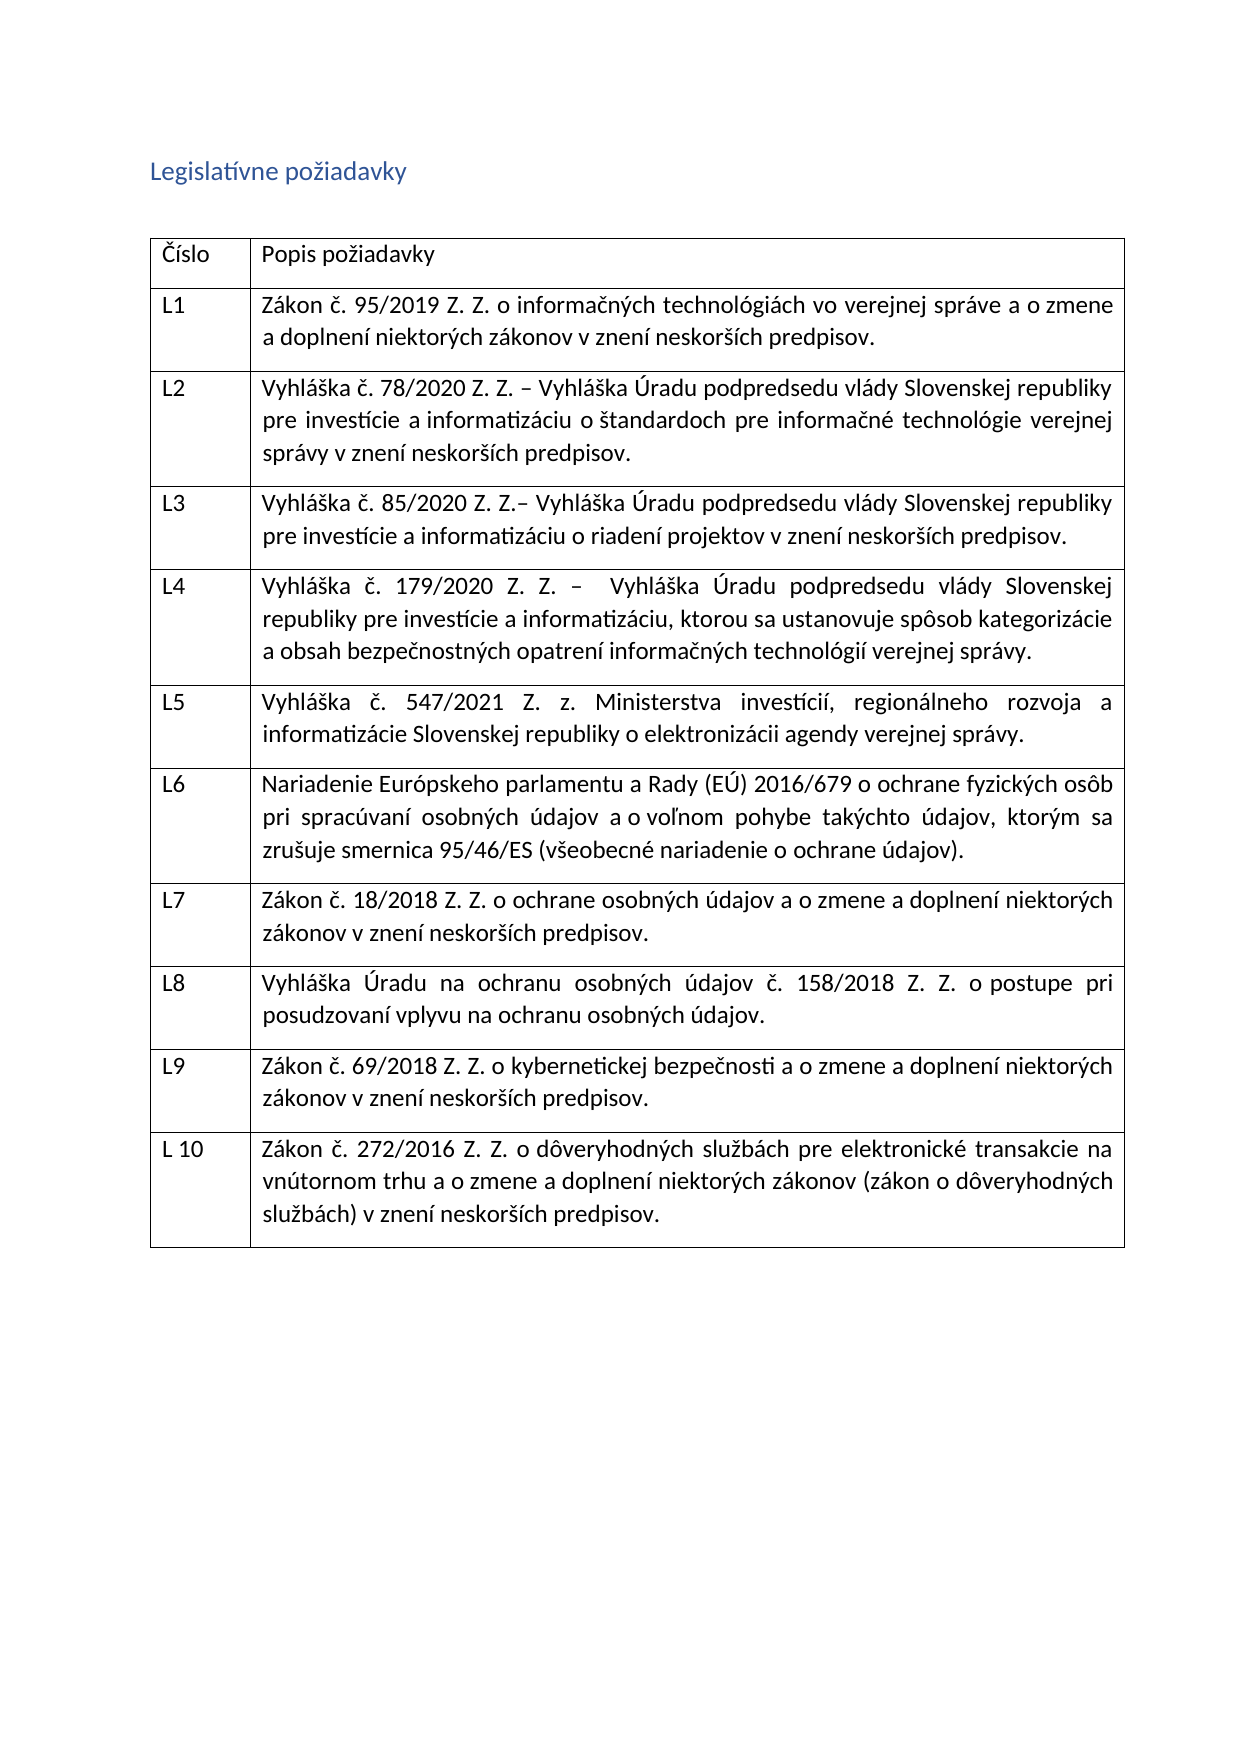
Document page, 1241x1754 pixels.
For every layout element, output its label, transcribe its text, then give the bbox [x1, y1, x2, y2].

table_cell Zákon č. 272/2016 Z. Z. o dôveryhodných službách pre elektronické transakcie na vnútornom trhu a o zmene a doplnení niektorých zákonov (zákon o dôveryhodných službách) v znení neskorších predpisov. [251, 1133, 1124, 1247]
table_cell Zákon č. 69/2018 Z. Z. o kybernetickej bezpečnosti a o zmene a doplnení niektorých zákonov v znení neskorších predpisov. [251, 1050, 1124, 1132]
table_cell Vyhláška č. 78/2020 Z. Z. – Vyhláška Úradu podpredsedu vlády Slovenskej republiky pre investície a informatizáciu o štandardoch pre informačné technológie verejnej správy v znení neskorších predpisov. [251, 372, 1124, 486]
table_header Popis požiadavky [251, 239, 1124, 288]
table_cell Vyhláška č. 179/2020 Z. Z. – Vyhláška Úradu podpredsedu vlády Slovenskej republiky pre investície a informatizáciu, ktorou sa ustanovuje spôsob kategorizácie a obsah bezpečnostných opatrení informačných technológií verejnej správy. [251, 570, 1124, 684]
table_cell L4 [151, 570, 250, 684]
table_cell L7 [151, 884, 250, 966]
table_cell L8 [151, 967, 250, 1049]
table_cell L6 [151, 769, 250, 883]
table_cell Zákon č. 18/2018 Z. Z. o ochrane osobných údajov a o zmene a doplnení niektorých zákonov v znení neskorších predpisov. [251, 884, 1124, 966]
table_cell L2 [151, 372, 250, 486]
table_cell L1 [151, 289, 250, 371]
table_cell L9 [151, 1050, 250, 1132]
table_header Číslo [151, 239, 250, 288]
table_cell Vyhláška č. 85/2020 Z. Z.– Vyhláška Úradu podpredsedu vlády Slovenskej republiky pre investície a informatizáciu o riadení projektov v znení neskorších predpisov. [251, 487, 1124, 569]
table_cell L 10 [151, 1133, 250, 1247]
table_cell Nariadenie Európskeho parlamentu a Rady (EÚ) 2016/679 o ochrane fyzických osôb pri spracúvaní osobných údajov a o voľnom pohybe takýchto údajov, ktorým sa zrušuje smernica 95/46/ES (všeobecné nariadenie o ochrane údajov). [251, 769, 1124, 883]
table_cell Vyhláška Úradu na ochranu osobných údajov č. 158/2018 Z. Z. o postupe pri posudzovaní vplyvu na ochranu osobných údajov. [251, 967, 1124, 1049]
table_cell Vyhláška č. 547/2021 Z. z. Ministerstva investícií, regionálneho rozvoja a informatizácie Slovenskej republiky o elektronizácii agendy verejnej správy. [251, 686, 1124, 767]
subtitle Legislatívne požiadavky [150, 154, 1091, 187]
table_cell L5 [151, 686, 250, 767]
table_cell Zákon č. 95/2019 Z. Z. o informačných technológiách vo verejnej správe a o zmene a doplnení niektorých zákonov v znení neskorších predpisov. [251, 289, 1124, 371]
table_cell L3 [151, 487, 250, 569]
